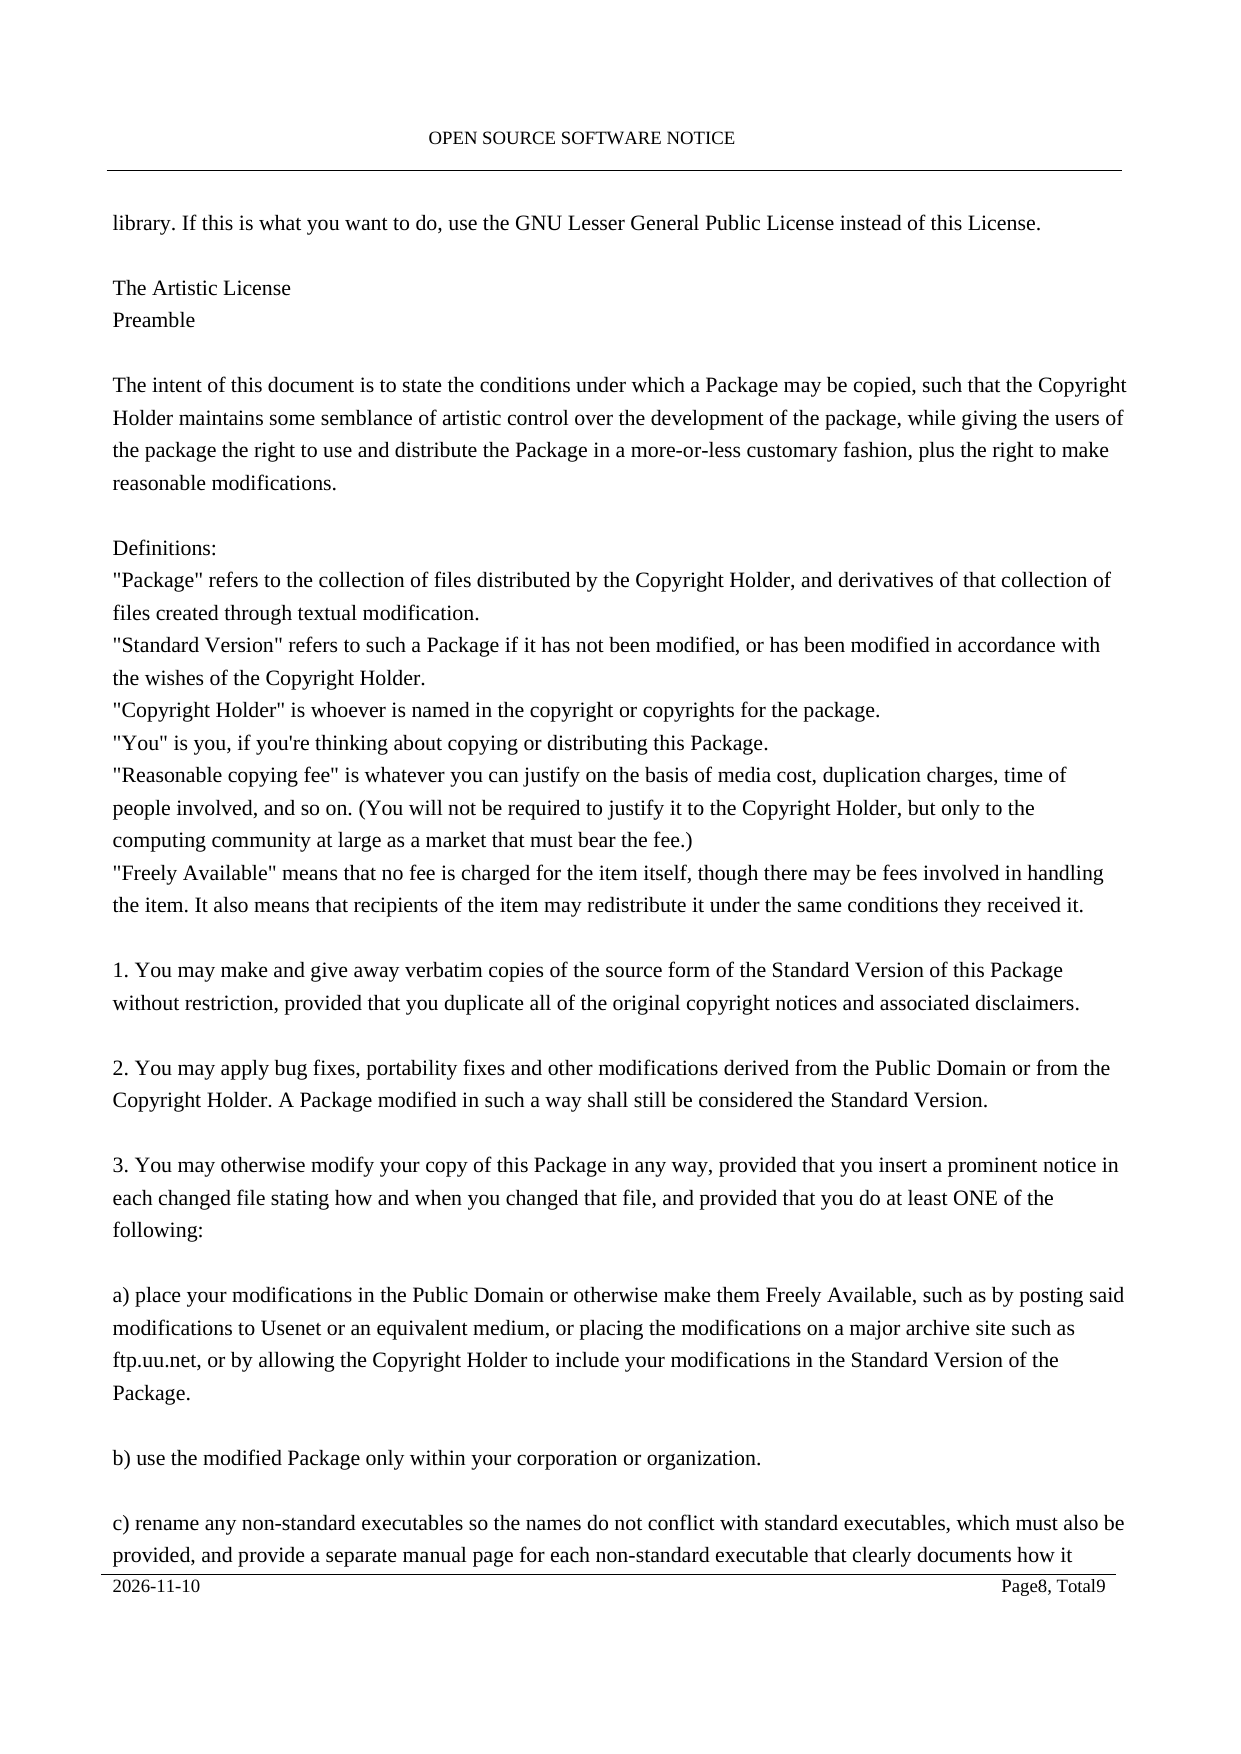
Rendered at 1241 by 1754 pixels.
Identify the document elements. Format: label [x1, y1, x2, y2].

text [112, 206, 1128, 1571]
